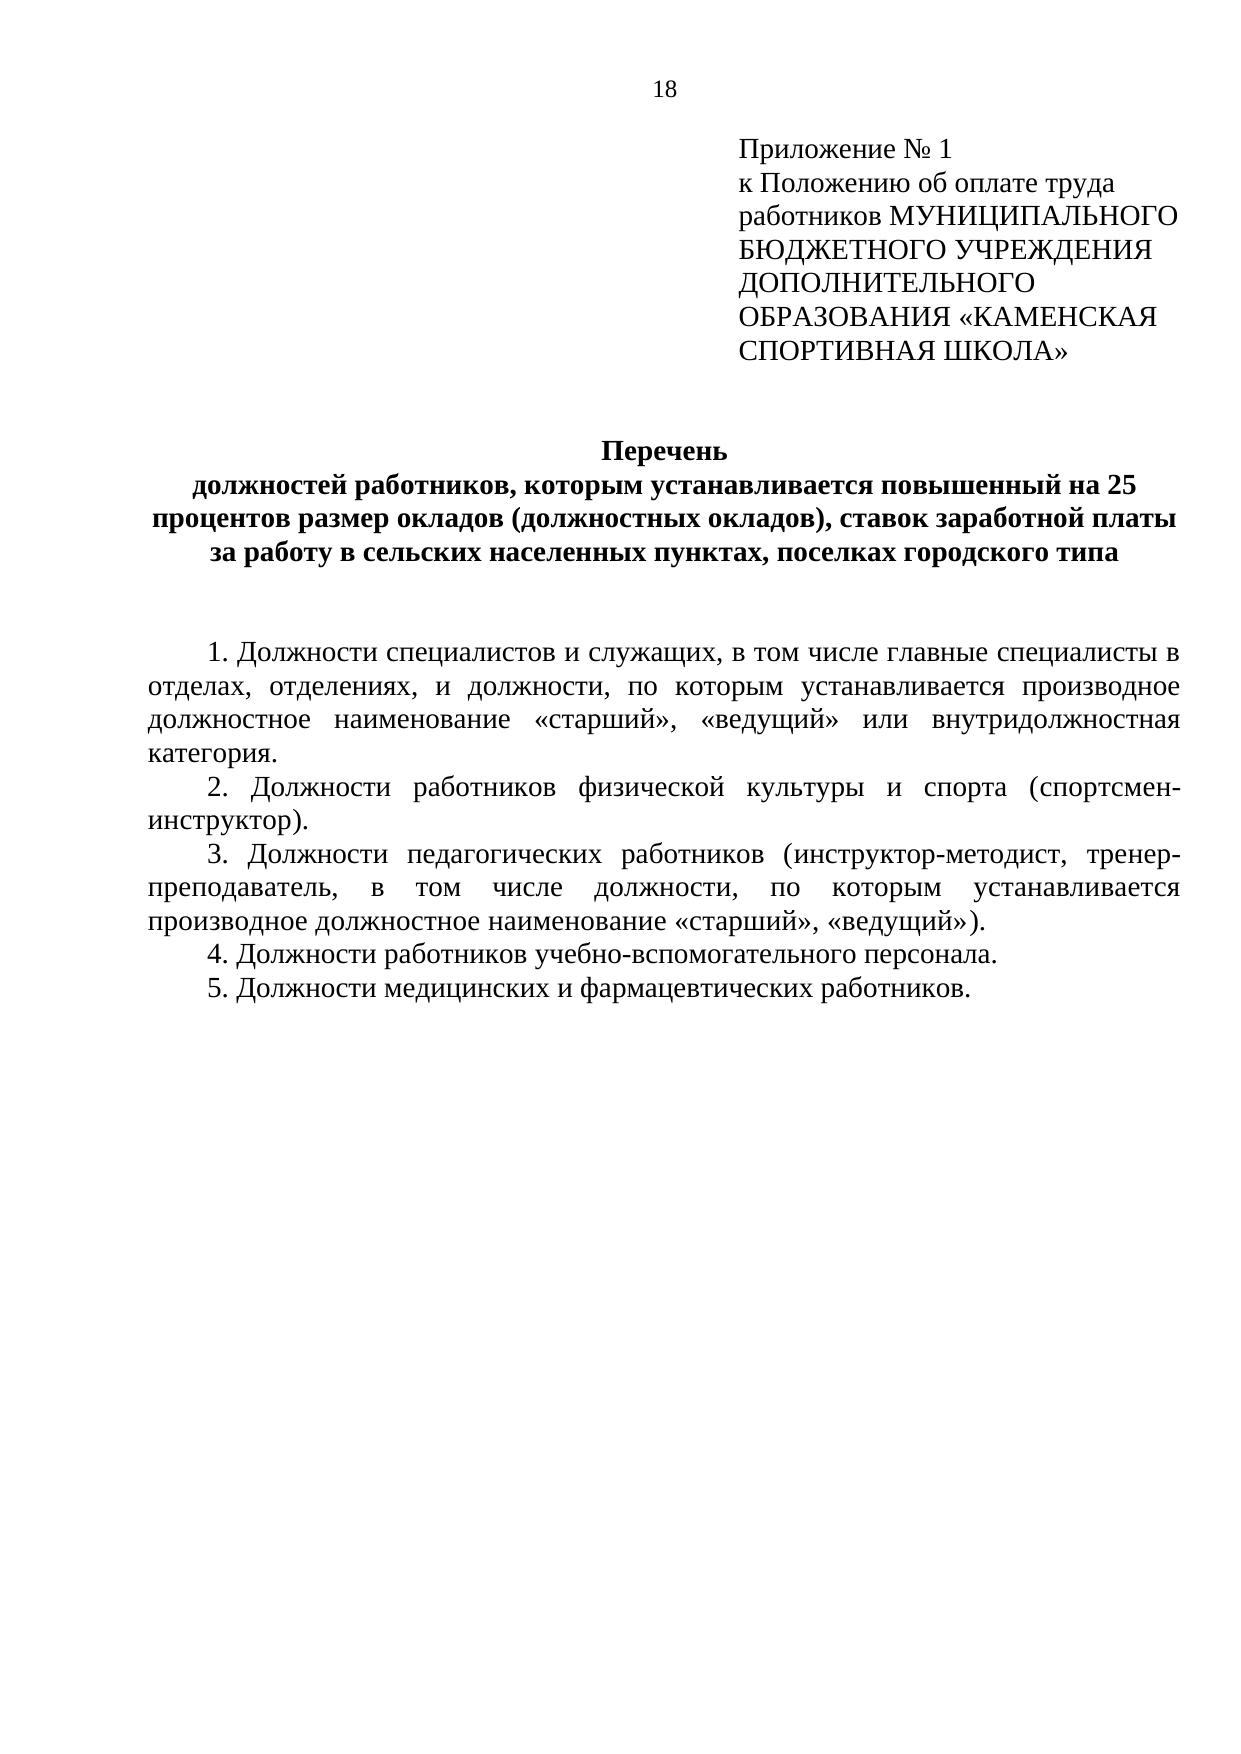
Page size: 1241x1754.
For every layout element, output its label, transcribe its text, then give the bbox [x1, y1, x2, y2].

text 2. Должности работников физической культуры и спорта (спортсмен-инструктор). [148, 769, 1181, 836]
text к Положению об оплате труда работников МУНИЦИПАЛЬНОГО БЮДЖЕТНОГО УЧРЕЖДЕНИЯ ДОПОЛНИТЕЛЬНОГО ОБРАЗОВАНИЯ «КАМЕНСКАЯ СПОРТИВНАЯ ШКОЛА» [738, 165, 1181, 366]
text 1. Должности специалистов и служащих, в том числе главные специалисты в отделах, отделениях, и должности, по которым устанавливается производное должностное наименование «старший», «ведущий» или внутридолжностная категория. [148, 634, 1181, 769]
text 3. Должности педагогических работников (инструктор-методист, тренер-преподаватель, в том числе должности, по которым устанавливается производное должностное наименование «старший», «ведущий»). [148, 836, 1181, 936]
text 4. Должности работников учебно-вспомогательного персонала. [148, 936, 1181, 970]
text должностей работников, которым устанавливается повышенный на 25 процентов размер окладов (должностных окладов), ставок заработной платы за работу в сельских населенных пунктах, поселках городского типа [148, 467, 1181, 567]
text Перечень [148, 433, 1181, 467]
text Приложение № 1 [738, 131, 1181, 165]
text 5. Должности медицинских и фармацевтических работников. [148, 970, 1181, 1003]
